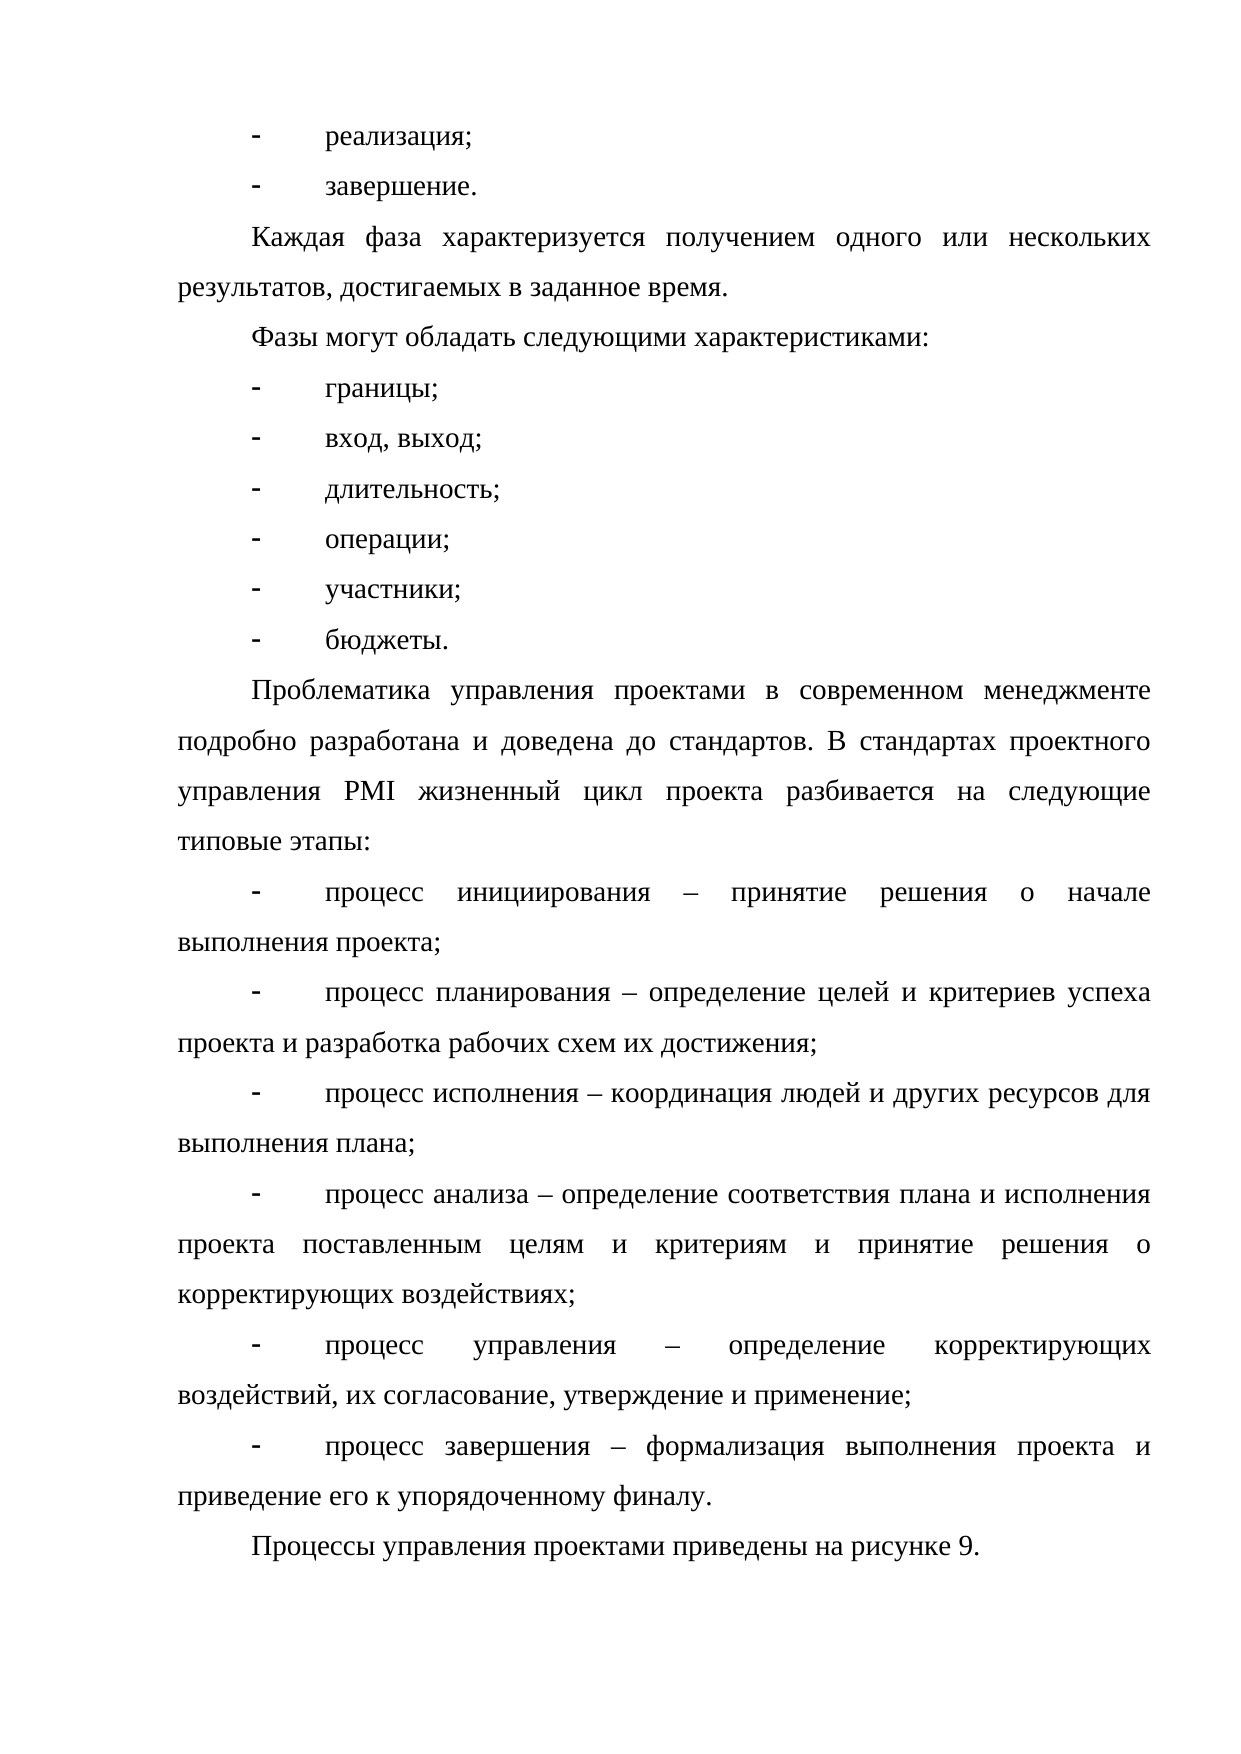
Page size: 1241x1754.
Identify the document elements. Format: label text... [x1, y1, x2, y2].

text Проблематика управления проектами в современном менеджменте подробно разработана и доведена до стандартов. В стандартах проектного управления PMI жизненный цикл проекта разбивается на следующие типовые этапы: [177, 672, 1152, 857]
list процесс управления – определение корректирующих воздействий, их согласование, утверждение и применение; [177, 1327, 1152, 1411]
list операции; [177, 521, 1152, 555]
list процесс инициирования – принятие решения о начале выполнения проекта; [177, 874, 1152, 958]
list процесс планирования – определение целей и критериев успеха проекта и разработка рабочих схем их достижения; [177, 974, 1152, 1058]
list границы; [177, 370, 1152, 403]
list процесс анализа – определение соответствия плана и исполнения проекта поставленным целям и критериям и принятие решения о корректирующих воздействиях; [177, 1176, 1152, 1310]
list процесс исполнения – координация людей и других ресурсов для выполнения плана; [177, 1075, 1152, 1159]
list вход, выход; [177, 420, 1152, 454]
text Фазы могут обладать следующими характеристиками: [177, 319, 1152, 353]
list реализация; [177, 118, 1152, 152]
list участники; [177, 572, 1152, 605]
list процесс завершения – формализация выполнения проекта и приведение его к упорядоченному финалу. [177, 1428, 1152, 1512]
list длительность; [177, 471, 1152, 504]
list завершение. [177, 168, 1152, 202]
text Каждая фаза характеризуется получением одного или нескольких результатов, достигаемых в заданное время. [177, 219, 1152, 303]
list бюджеты. [177, 622, 1152, 656]
text Процессы управления проектами приведены на рисунке 9. [177, 1528, 1152, 1562]
